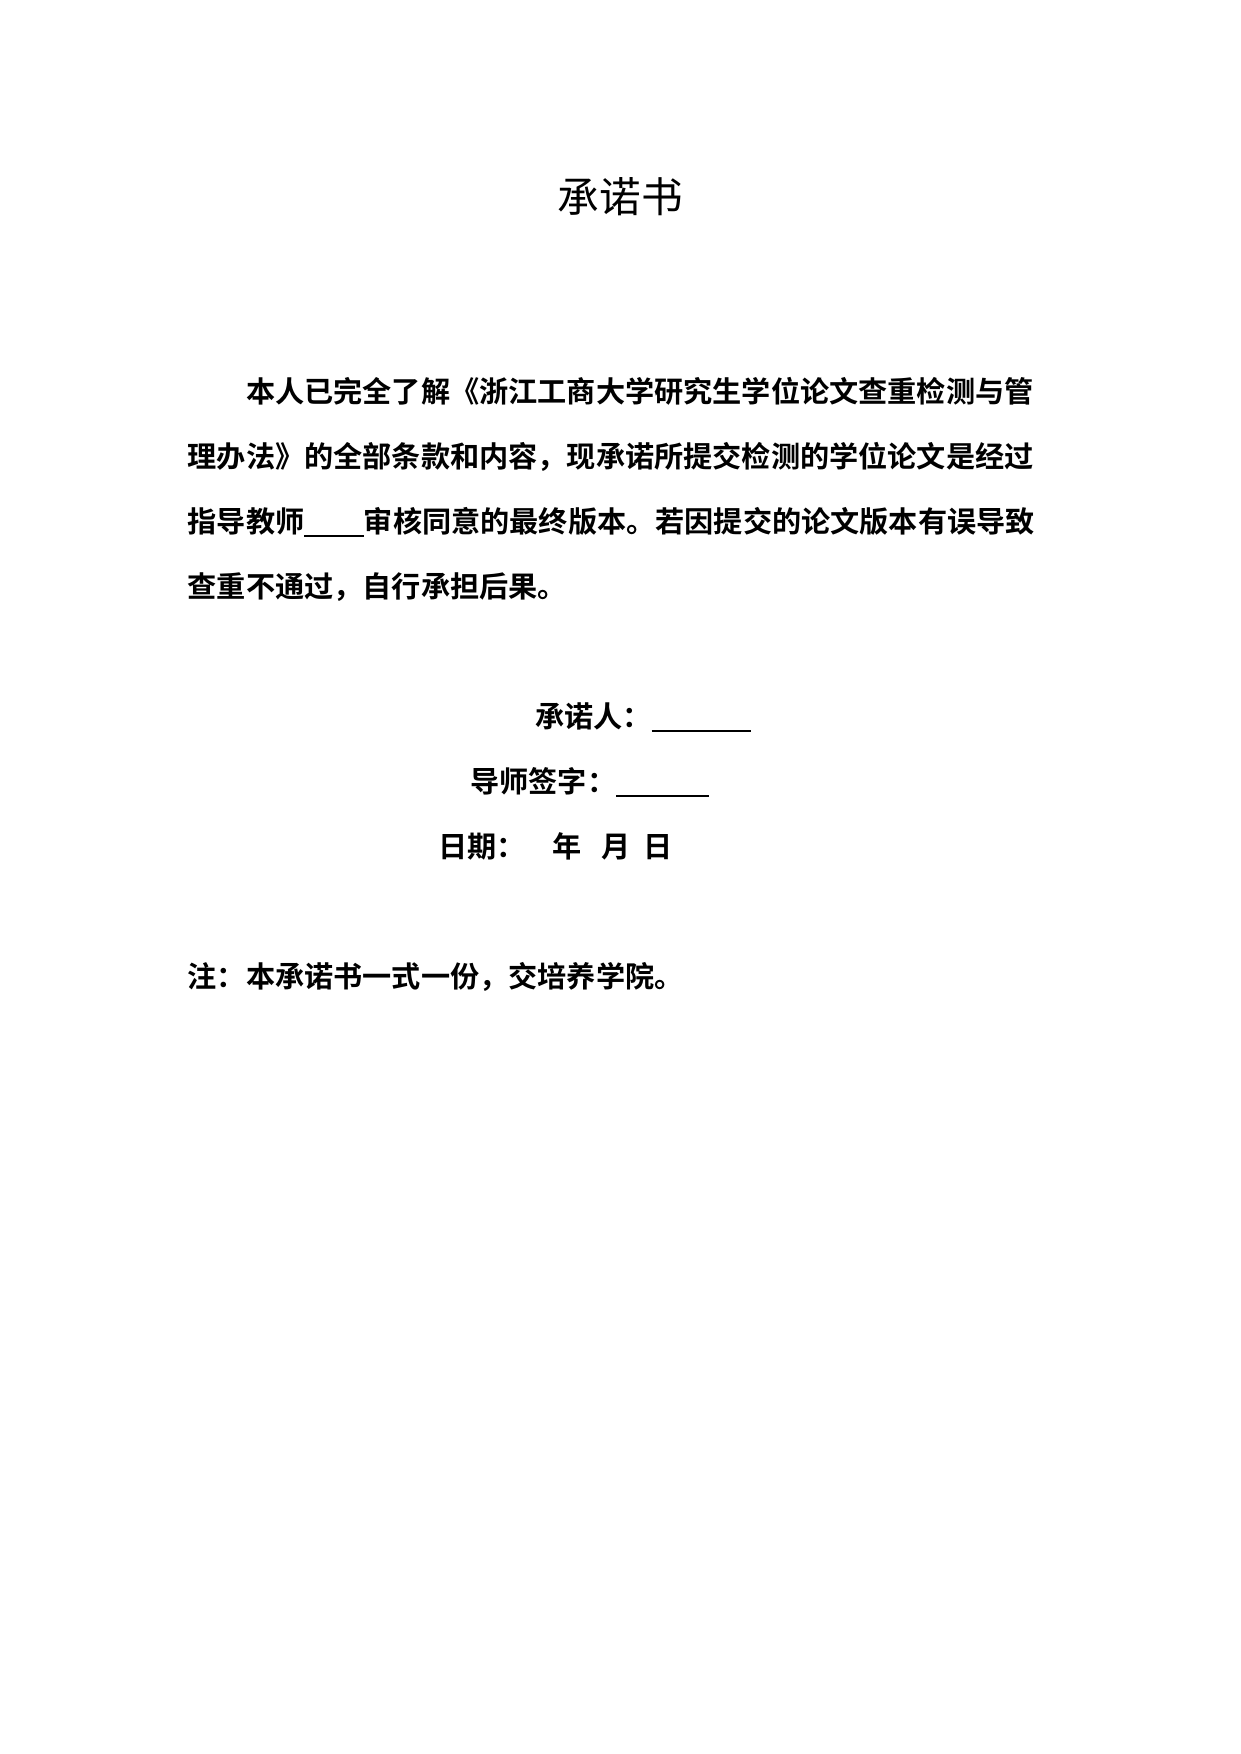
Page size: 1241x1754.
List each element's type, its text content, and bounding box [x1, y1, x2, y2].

text 承诺人： [187, 682, 1053, 747]
text 承诺书 [187, 162, 1053, 227]
text 注：本承诺书一式一份，交培养学院。 [187, 942, 1053, 1007]
text 日期： 年 月 日 [187, 812, 1053, 877]
text 导师签字： [187, 747, 1053, 812]
text 本人已完全了解《浙江工商大学研究生学位论文查重检测与管理办法》的全部条款和内容，现承诺所提交检测的学位论文是经过指导教师 审核同意的最终版本。若因提交的论文版本有误导致查重不通过，自行承担后果。 [187, 357, 1053, 617]
